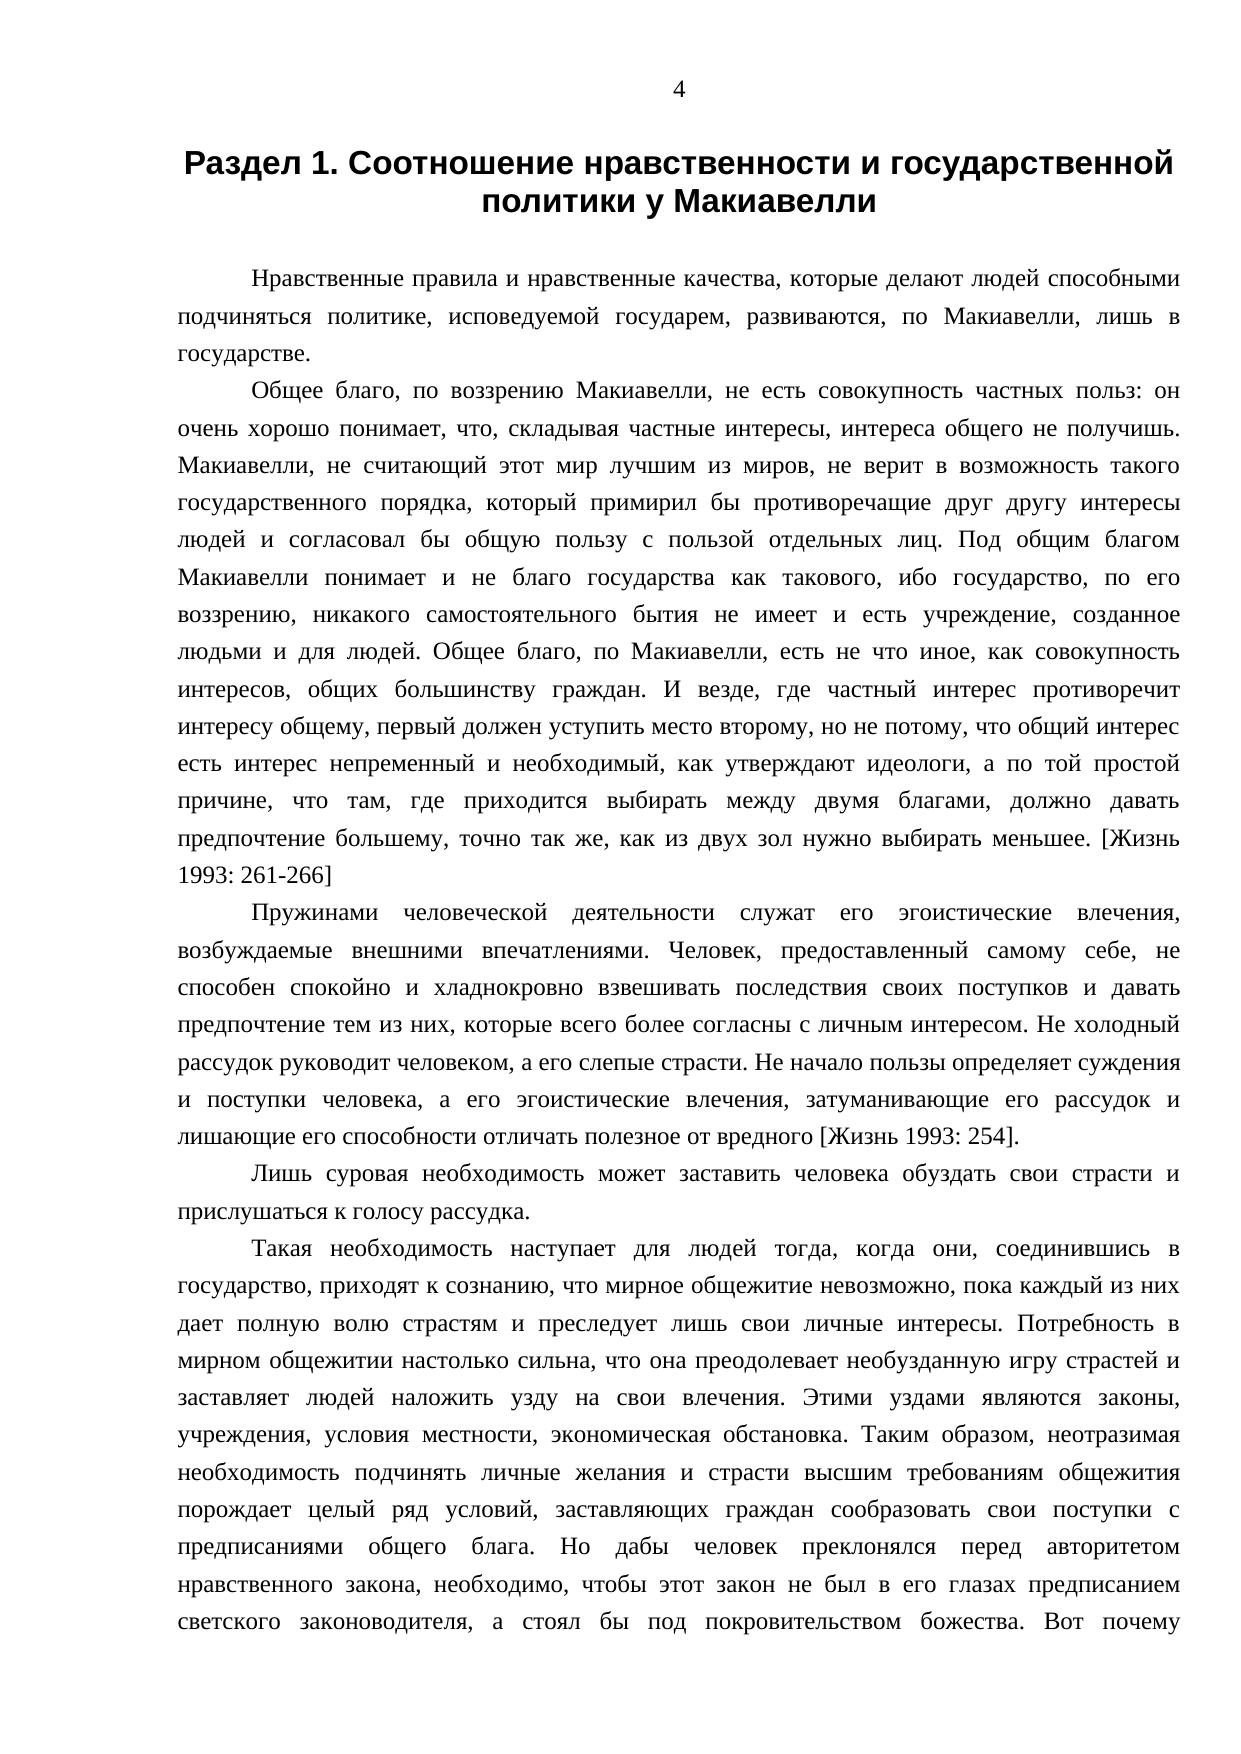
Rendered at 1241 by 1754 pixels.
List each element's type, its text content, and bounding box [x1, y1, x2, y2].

text Лишь суровая необходимость может заставить человека обуздать свои страсти и прислушаться к голосу рассудка. [177, 1158, 1181, 1224]
text Пружинами человеческой деятельности служат его эгоистические влечения, возбуждаемые внешними впечатлениями. Человек, предоставленный самому себе, не способен спокойно и хладнокровно взвешивать последствия своих поступков и давать предпочтение тем из них, которые всего более согласны с личным интересом. Не холодный рассудок руководит человеком, а его слепые страсти. Не начало пользы определяет суждения и поступки человека, а его эгоистические влечения, затуманивающие его рассудок и лишающие его способности отличать полезное от вредного [Жизнь 1993: 254]. [177, 897, 1181, 1150]
text Нравственные правила и нравственные качества, которые делают людей способными подчиняться политике, исповедуемой государем, развиваются, по Макиавелли, лишь в государстве. [177, 263, 1181, 367]
text Общее благо, по воззрению Макиавелли, не есть совокупность частных польз: он очень хорошо понимает, что, складывая частные интересы, интереса общего не получишь. Макиавелли, не считающий этот мир лучшим из миров, не верит в возможность такого государственного порядка, который примирил бы противоречащие друг другу интересы людей и согласовал бы общую пользу с пользой отдельных лиц. Под общим благом Макиавелли понимает и не благо государства как такового, ибо государство, по его воззрению, никакого самостоятельного бытия не имеет и есть учреждение, созданное людьми и для людей. Общее благо, по Макиавелли, есть не что иное, как совокупность интересов, общих большинству граждан. И везде, где частный интерес противоречит интересу общему, первый должен уступить место второму, но не потому, что общий интерес есть интерес непременный и необходимый, как утверждают идеологи, а по той простой причине, что там, где приходится выбирать между двумя благами, должно давать предпочтение большему, точно так же, как из двух зол нужно выбирать меньшее. [Жизнь 1993: 261-266] [177, 375, 1181, 889]
subtitle Раздел 1. Соотношение нравственности и государственной политики у Макиавелли [177, 143, 1181, 220]
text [177, 1233, 1181, 1635]
